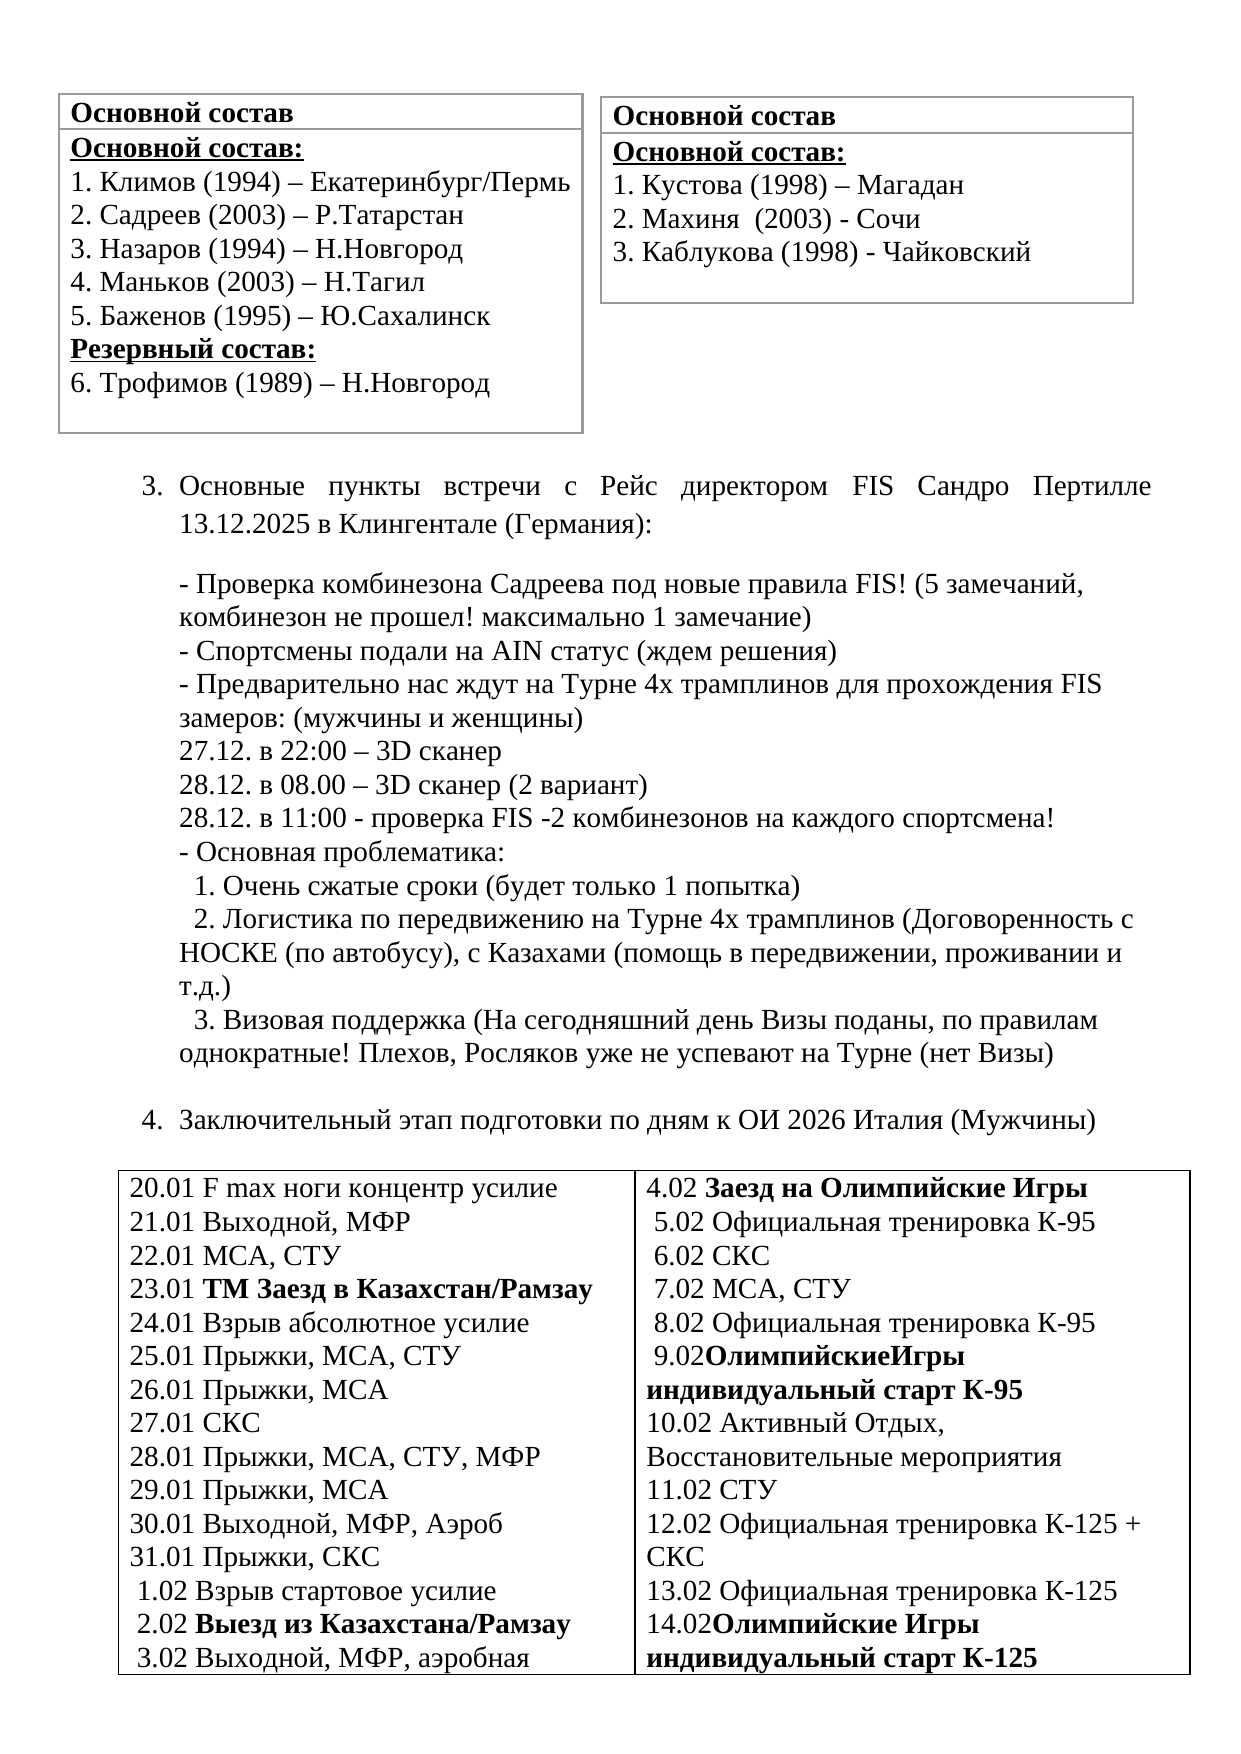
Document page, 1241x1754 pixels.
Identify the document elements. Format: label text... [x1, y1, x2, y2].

text 28.12. в 11:00 - проверка FIS -2 комбинезонов на каждого спортсмена! [179, 801, 1152, 834]
text - Спортсмены подали на AIN статус (ждем решения) [179, 633, 1152, 666]
table_header Основной состав [602, 98, 1132, 132]
list Заключительный этап подготовки по дням к ОИ 2026 Италия (Мужчины) [141, 1102, 1152, 1136]
text 3. Визовая поддержка (На сегодняшний день Визы поданы, по правилам однократные! Плехов, Росляков уже не успевают на Турне (нет Визы) [179, 1002, 1152, 1069]
table_cell Основной состав: 1. Климов (1994) – Екатеринбург/Пермь 2. Садреев (2003) – Р.Татарстан 3. Назаров (1994) – Н.Новгород 4. Маньков (2003) – Н.Тагил 5. Баженов (1995) – Ю.Сахалинск Резервный состав: 6. Трофимов (1989) – Н.Новгород [60, 130, 581, 432]
list Основные пункты встречи с Рейс директором FIS Сандро Пертилле 13.12.2025 в Клингентале (Германия): [141, 468, 1152, 540]
table_header Основной состав [60, 95, 581, 128]
text 28.12. в 08.00 – 3D сканер (2 вариант) [179, 767, 1152, 801]
text 2. Логистика по передвижению на Турне 4х трамплинов (Договоренность с НОСКЕ (по автобусу), с Казахами (помощь в передвижении, проживании и т.д.) [179, 901, 1152, 1002]
text - Предварительно нас ждут на Турне 4х трамплинов для прохождения FIS замеров: (мужчины и женщины) [179, 666, 1152, 733]
text - Основная проблематика: [179, 834, 1152, 868]
table_cell Основной состав: 1. Кустова (1998) – Магадан 2. Махиня (2003) - Сочи 3. Каблукова (1998) - Чайковский [602, 134, 1132, 302]
text - Проверка комбинезона Садреева под новые правила FIS! (5 замечаний, комбинезон не прошел! максимально 1 замечание) [179, 566, 1152, 633]
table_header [119, 1171, 634, 1674]
text 1. Очень сжатые сроки (будет только 1 попытка) [179, 868, 1152, 901]
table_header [636, 1171, 1189, 1674]
text 27.12. в 22:00 – 3D сканер [179, 733, 1152, 767]
